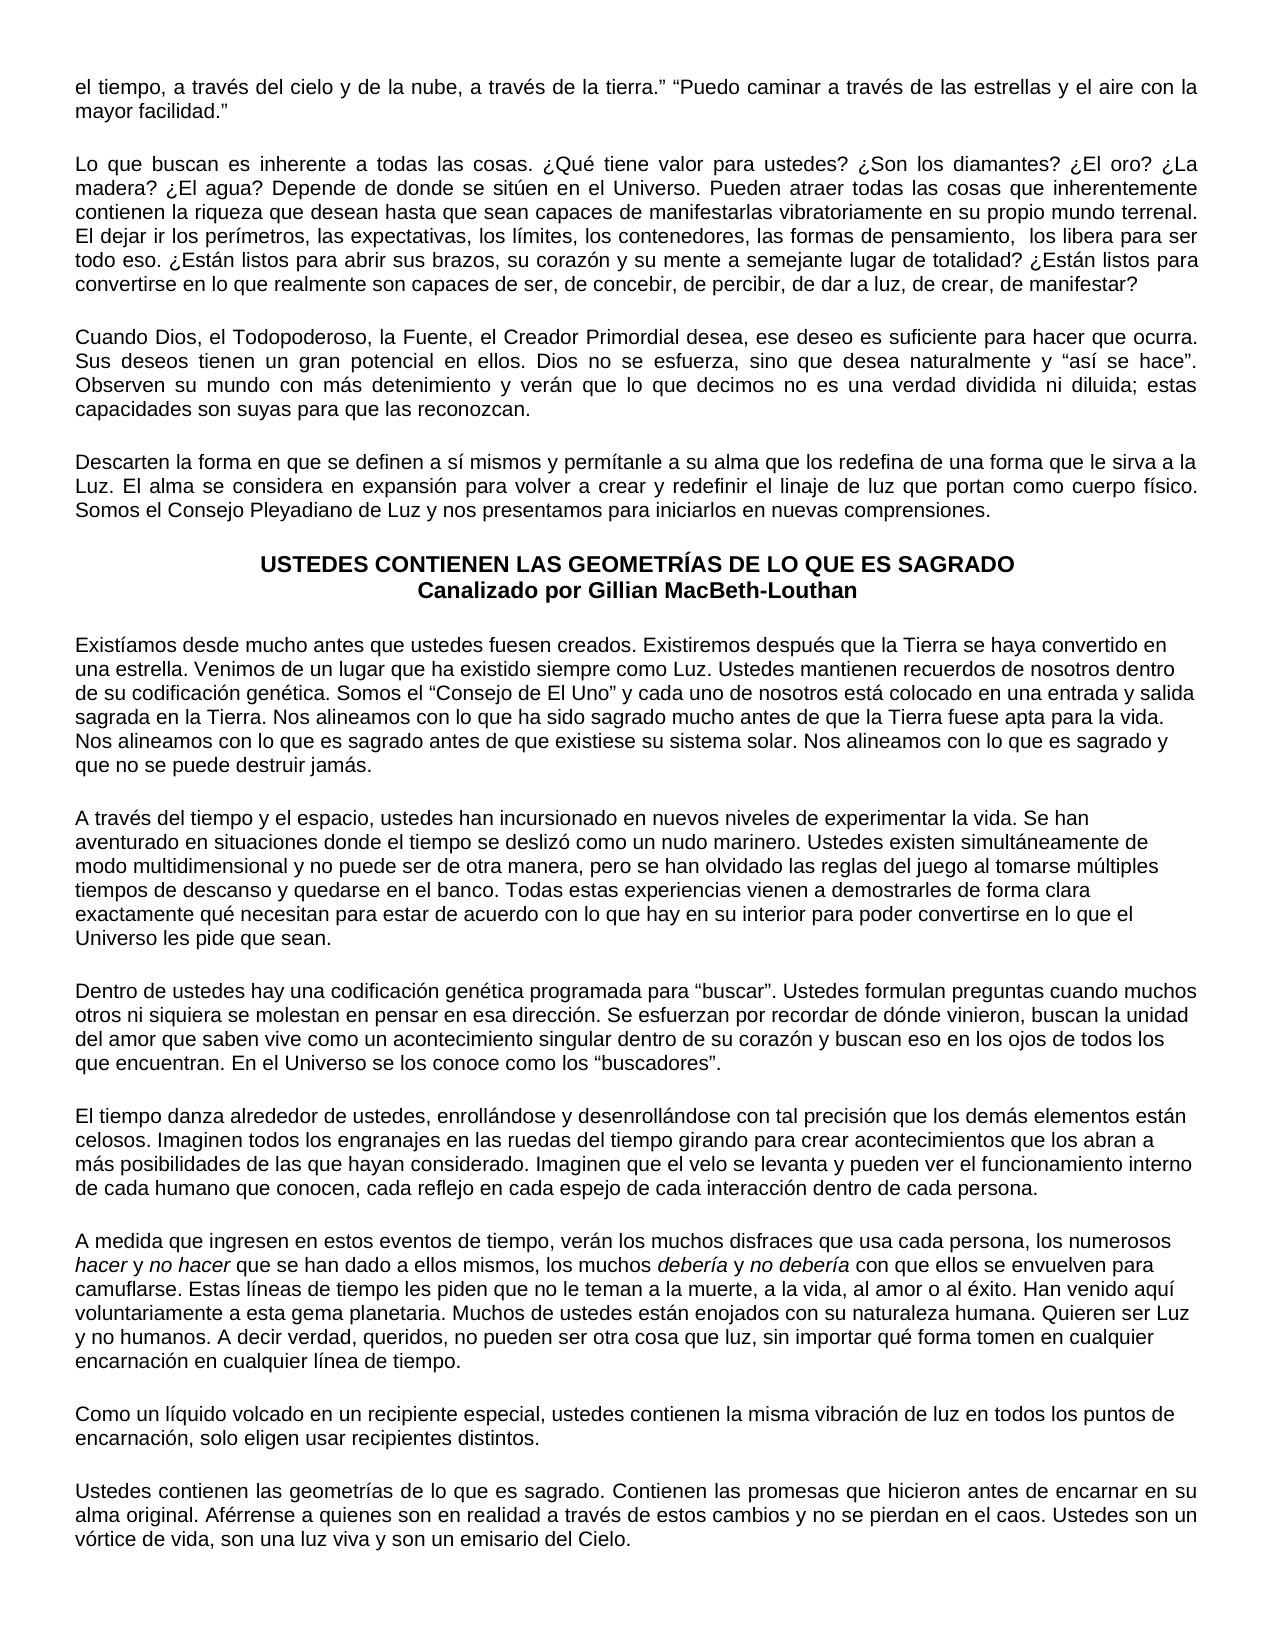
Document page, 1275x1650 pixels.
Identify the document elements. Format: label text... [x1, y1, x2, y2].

text Lo que buscan es inherente a todas las cosas. ¿Qué tiene valor para ustedes? ¿Son los diamantes? ¿El oro? ¿La madera? ¿El agua? Depende de donde se sitúen en el Universo. Pueden atraer todas las cosas que inherentemente contienen la riqueza que desean hasta que sean capaces de manifestarlas vibratoriamente en su propio mundo terrenal. El dejar ir los perímetros, las expectativas, los límites, los contenedores, las formas de pensamiento, los libera para ser todo eso. ¿Están listos para abrir sus brazos, su corazón y su mente a semejante lugar de totalidad? ¿Están listos para convertirse en lo que realmente son capaces de ser, de concebir, de percibir, de dar a luz, de crear, de manifestar? [75, 152, 1200, 296]
text Descarten la forma en que se definen a sí mismos y permítanle a su alma que los redefina de una forma que le sirva a la Luz. El alma se considera en expansión para volver a crear y redefinir el linaje de luz que portan como cuerpo físico. Somos el Consejo Pleyadiano de Luz y nos presentamos para iniciarlos en nuevas comprensiones. [75, 450, 1200, 522]
text Dentro de ustedes hay una codificación genética programada para “buscar”. Ustedes formulan preguntas cuando muchos otros ni siquiera se molestan en pensar en esa dirección. Se esfuerzan por recordar de dónde vinieron, buscan la unidad del amor que saben vive como un acontecimiento singular dentro de su corazón y buscan eso en los ojos de todos los que encuentran. En el Universo se los conoce como los “buscadores”. [75, 979, 1200, 1074]
text Como un líquido volcado en un recipiente especial, ustedes contienen la misma vibración de luz en todos los puntos de encarnación, solo eligen usar recipientes distintos. [75, 1402, 1200, 1449]
text USTEDES CONTIENEN LAS GEOMETRÍAS DE LO QUE ES SAGRADO [75, 551, 1200, 577]
text Cuando Dios, el Todopoderoso, la Fuente, el Creador Primordial desea, ese deseo es suficiente para hacer que ocurra. Sus deseos tienen un gran potencial en ellos. Dios no se esfuerza, sino que desea naturalmente y “así se hace”. Observen su mundo con más detenimiento y verán que lo que decimos no es una verdad dividida ni diluida; estas capacidades son suyas para que las reconozcan. [75, 325, 1200, 421]
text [75, 75, 1200, 123]
text Canalizado por Gillian MacBeth-Louthan [75, 577, 1200, 604]
text A medida que ingresen en estos eventos de tiempo, verán los muchos disfraces que usa cada persona, los numerosos hacer y no hacer que se han dado a ellos mismos, los muchos debería y no debería con que ellos se envuelven para camuflarse. Estas líneas de tiempo les piden que no le teman a la muerte, a la vida, al amor o al éxito. Han venido aquí voluntariamente a esta gema planetaria. Muchos de ustedes están enojados con su naturaleza humana. Quieren ser Luz y no humanos. A decir verdad, queridos, no pueden ser otra cosa que luz, sin importar qué forma tomen en cualquier encarnación en cualquier línea de tiempo. [75, 1229, 1200, 1372]
text Ustedes contienen las geometrías de lo que es sagrado. Contienen las promesas que hicieron antes de encarnar en su alma original. Aférrense a quienes son en realidad a través de estos cambios y no se pierdan en el caos. Ustedes son un vórtice de vida, son una luz viva y son un emisario del Cielo. [75, 1479, 1200, 1551]
text A través del tiempo y el espacio, ustedes han incursionado en nuevos niveles de experimentar la vida. Se han aventurado en situaciones donde el tiempo se deslizó como un nudo marinero. Ustedes existen simultáneamente de modo multidimensional y no puede ser de otra manera, pero se han olvidado las reglas del juego al tomarse múltiples tiempos de descanso y quedarse en el banco. Todas estas experiencias vienen a demostrarles de forma clara exactamente qué necesitan para estar de acuerdo con lo que hay en su interior para poder convertirse en lo que el Universo les pide que sean. [75, 806, 1200, 949]
text Existíamos desde mucho antes que ustedes fuesen creados. Existiremos después que la Tierra se haya convertido en una estrella. Venimos de un lugar que ha existido siempre como Luz. Ustedes mantienen recuerdos de nosotros dentro de su codificación genética. Somos el “Consejo de El Uno” y cada uno de nosotros está colocado en una entrada y salida sagrada en la Tierra. Nos alineamos con lo que ha sido sagrado mucho antes de que la Tierra fuese apta para la vida. Nos alineamos con lo que es sagrado antes de que existiese su sistema solar. Nos alineamos con lo que es sagrado y que no se puede destruir jamás. [75, 633, 1200, 777]
text El tiempo danza alrededor de ustedes, enrollándose y desenrollándose con tal precisión que los demás elementos están celosos. Imaginen todos los engranajes en las ruedas del tiempo girando para crear acontecimientos que los abran a más posibilidades de las que hayan considerado. Imaginen que el velo se levanta y pueden ver el funcionamiento interno de cada humano que conocen, cada reflejo en cada espejo de cada interacción dentro de cada persona. [75, 1104, 1200, 1199]
